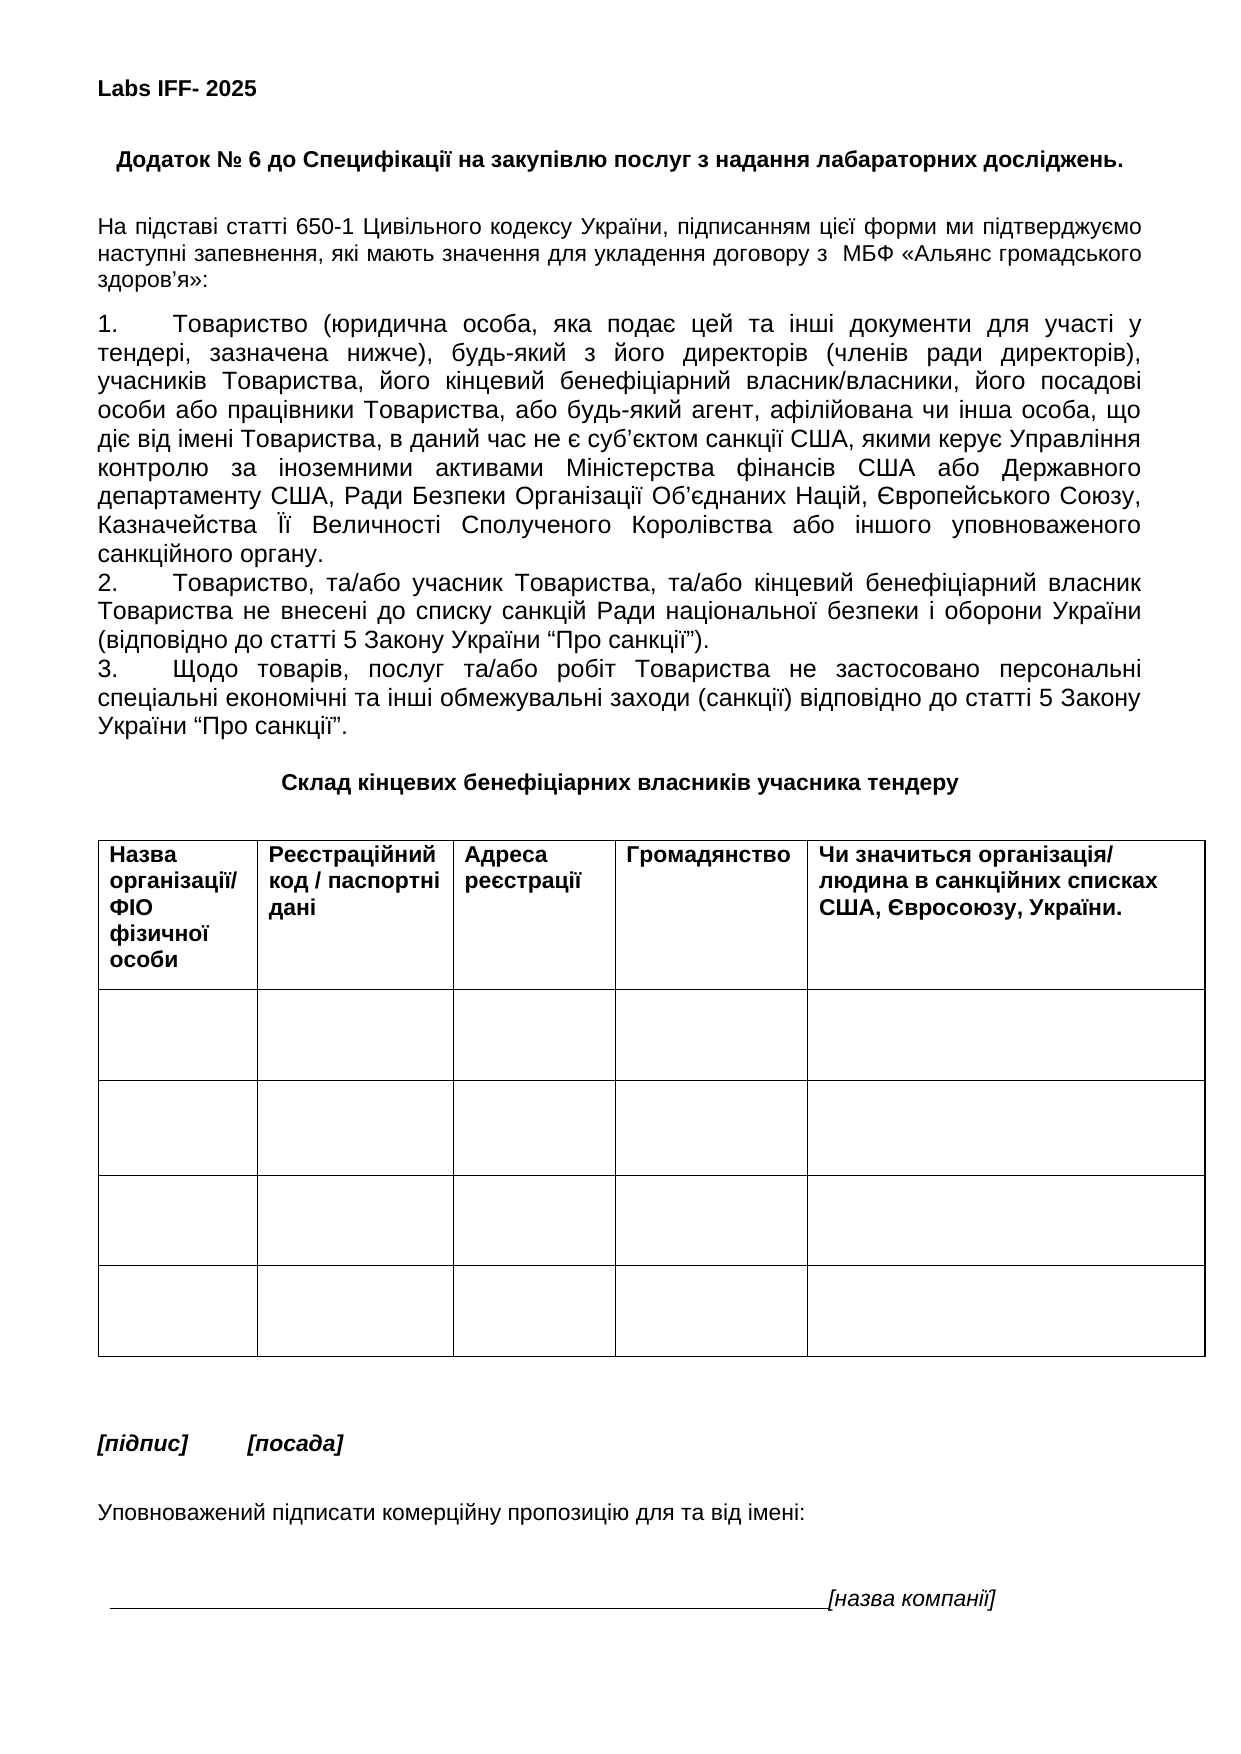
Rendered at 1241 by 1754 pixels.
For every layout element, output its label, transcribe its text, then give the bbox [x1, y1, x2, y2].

table_header Назва організації/ ФІО фізичної особи [99, 841, 257, 989]
table_cell [454, 990, 615, 1080]
table_header Громадянство [616, 841, 807, 989]
table_cell [258, 1081, 453, 1174]
table_cell [808, 1176, 1204, 1265]
table_cell [808, 1266, 1204, 1356]
table_header Реєстраційний код / паспортні дані [258, 841, 453, 989]
table_cell [454, 1176, 615, 1265]
table_cell [616, 990, 807, 1080]
list Щодо товарів, послуг та/або робіт Товариства не застосовано персональні спеціальні економічні та інші обмежувальні заходи (санкції) відповідно до статті 5 Закону України “Про санкції”. [97, 654, 1143, 740]
table_cell [258, 1176, 453, 1265]
text Уповноважений підписати комерційну пропозицію для та від імені: [97, 1499, 1143, 1526]
table_cell [99, 1266, 257, 1356]
table_cell [454, 1081, 615, 1174]
subtitle Склад кінцевих бенефіціарних власників учасника тендеру [97, 769, 1143, 795]
table_cell [616, 1081, 807, 1174]
table_cell [99, 1081, 257, 1174]
table_cell [99, 990, 257, 1080]
table_header Чи значиться організація/ людина в санкційних списках США, Євросоюзу, України. [808, 841, 1204, 989]
table_cell [99, 1176, 257, 1265]
table_cell [616, 1176, 807, 1265]
text Додаток № 6 до Специфікації на закупівлю послуг з надання лабараторних досліджень. [97, 146, 1143, 173]
table_header Адреса реєстрації [454, 841, 615, 989]
list Товариство, та/або учасник Товариства, та/або кінцевий бенефіціарний власник Товариства не внесені до списку санкцій Ради національної безпеки і оборони України (відповідно до статті 5 Закону України “Про санкції”). [97, 568, 1143, 654]
table_cell [616, 1266, 807, 1356]
subtitle [підпис] [посада] [97, 1430, 1143, 1456]
text На підставі статті 650-1 Цивільного кодексу України, підписанням цієї форми ми підтверджуємо наступні запевнення, які мають значення для укладення договору з МБФ «Альянс громадського здоров’я»: [97, 213, 1143, 292]
text [назва компанії] [97, 1585, 1143, 1612]
list Товариство (юридична особа, яка подає цей та інші документи для участі у тендері, зазначена нижче), будь-який з його директорів (членів ради директорів), учасників Товариства, його кінцевий бенефіціарний власник/власники, його посадові особи або працівники Товариства, або будь-який агент, афілійована чи інша особа, що діє від імені Товариства, в даний час не є суб’єктом санкції США, якими керує Управління контролю за іноземними активами Міністерства фінансів США або Державного департаменту США, Ради Безпеки Організації Об’єднаних Націй, Європейського Союзу, Казначейства Її Величності Сполученого Королівства або іншого уповноваженого санкційного органу. [97, 309, 1143, 568]
table_cell [258, 1266, 453, 1356]
table_cell [808, 990, 1204, 1080]
table_cell [808, 1081, 1204, 1174]
table_cell [258, 990, 453, 1080]
table_cell [454, 1266, 615, 1356]
